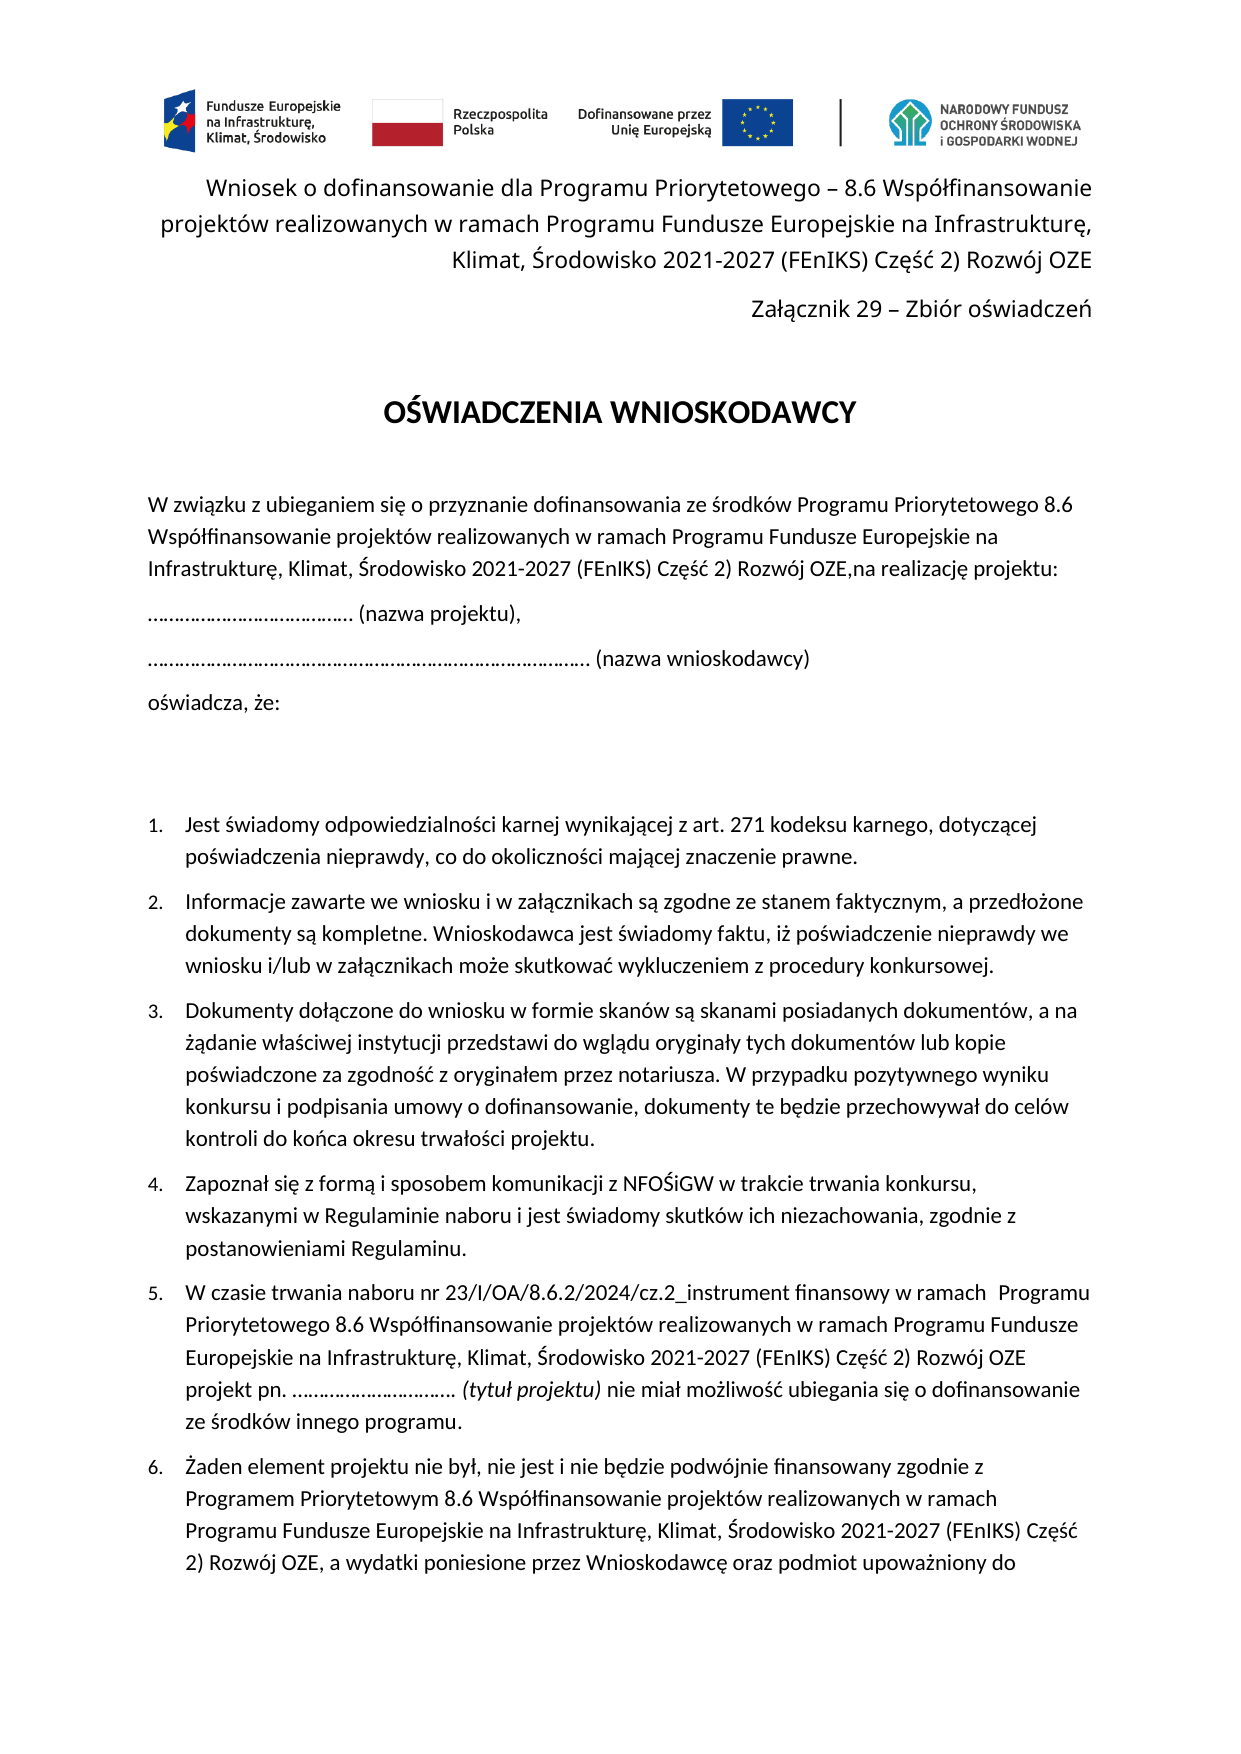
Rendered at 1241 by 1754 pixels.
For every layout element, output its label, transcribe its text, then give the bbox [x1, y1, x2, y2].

list W czasie trwania naboru nr 23/I/OA/8.6.2/2024/cz.2_instrument finansowy w ramach Programu Priorytetowego 8.6 Współfinansowanie projektów realizowanych w ramach Programu Fundusze Europejskie na Infrastrukturę, Klimat, Środowisko 2021-2027 (FEnIKS) Część 2) Rozwój OZE projekt pn. …………………………. (tytuł projektu) nie miał możliwość ubiegania się o dofinansowanie ze środków innego programu. [148, 1278, 1093, 1435]
text OŚWIADCZENIA WNIOSKODAWCY [148, 392, 1093, 432]
picture [147, 73, 1093, 168]
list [148, 1452, 1093, 1576]
list Informacje zawarte we wniosku i w załącznikach są zgodne ze stanem faktycznym, a przedłożone dokumenty są kompletne. Wnioskodawca jest świadomy faktu, iż poświadczenie nieprawdy we wniosku i/lub w załącznikach może skutkować wykluczeniem z procedury konkursowej. [148, 887, 1093, 979]
text oświadcza, że: [148, 688, 1093, 716]
text W związku z ubieganiem się o przyznanie dofinansowania ze środków Programu Priorytetowego 8.6 Współfinansowanie projektów realizowanych w ramach Programu Fundusze Europejskie na Infrastrukturę, Klimat, Środowisko 2021-2027 (FEnIKS) Część 2) Rozwój OZE,na realizację projektu: [148, 490, 1093, 582]
text ………………………………………………………………………… (nazwa wnioskodawcy) [148, 644, 1093, 672]
list Zapoznał się z formą i sposobem komunikacji z NFOŚiGW w trakcie trwania konkursu, wskazanymi w Regulaminie naboru i jest świadomy skutków ich niezachowania, zgodnie z postanowieniami Regulaminu. [148, 1169, 1093, 1262]
list Jest świadomy odpowiedzialności karnej wynikającej z art. 271 kodeksu karnego, dotyczącej poświadczenia nieprawdy, co do okoliczności mającej znaczenie prawne. [148, 810, 1093, 870]
text ………………………………… (nazwa projektu), [148, 599, 1093, 627]
list Dokumenty dołączone do wniosku w formie skanów są skanami posiadanych dokumentów, a na żądanie właściwej instytucji przedstawi do wglądu oryginały tych dokumentów lub kopie poświadczone za zgodność z oryginałem przez notariusza. W przypadku pozytywnego wyniku konkursu i podpisania umowy o dofinansowanie, dokumenty te będzie przechowywał do celów kontroli do końca okresu trwałości projektu. [148, 996, 1093, 1153]
